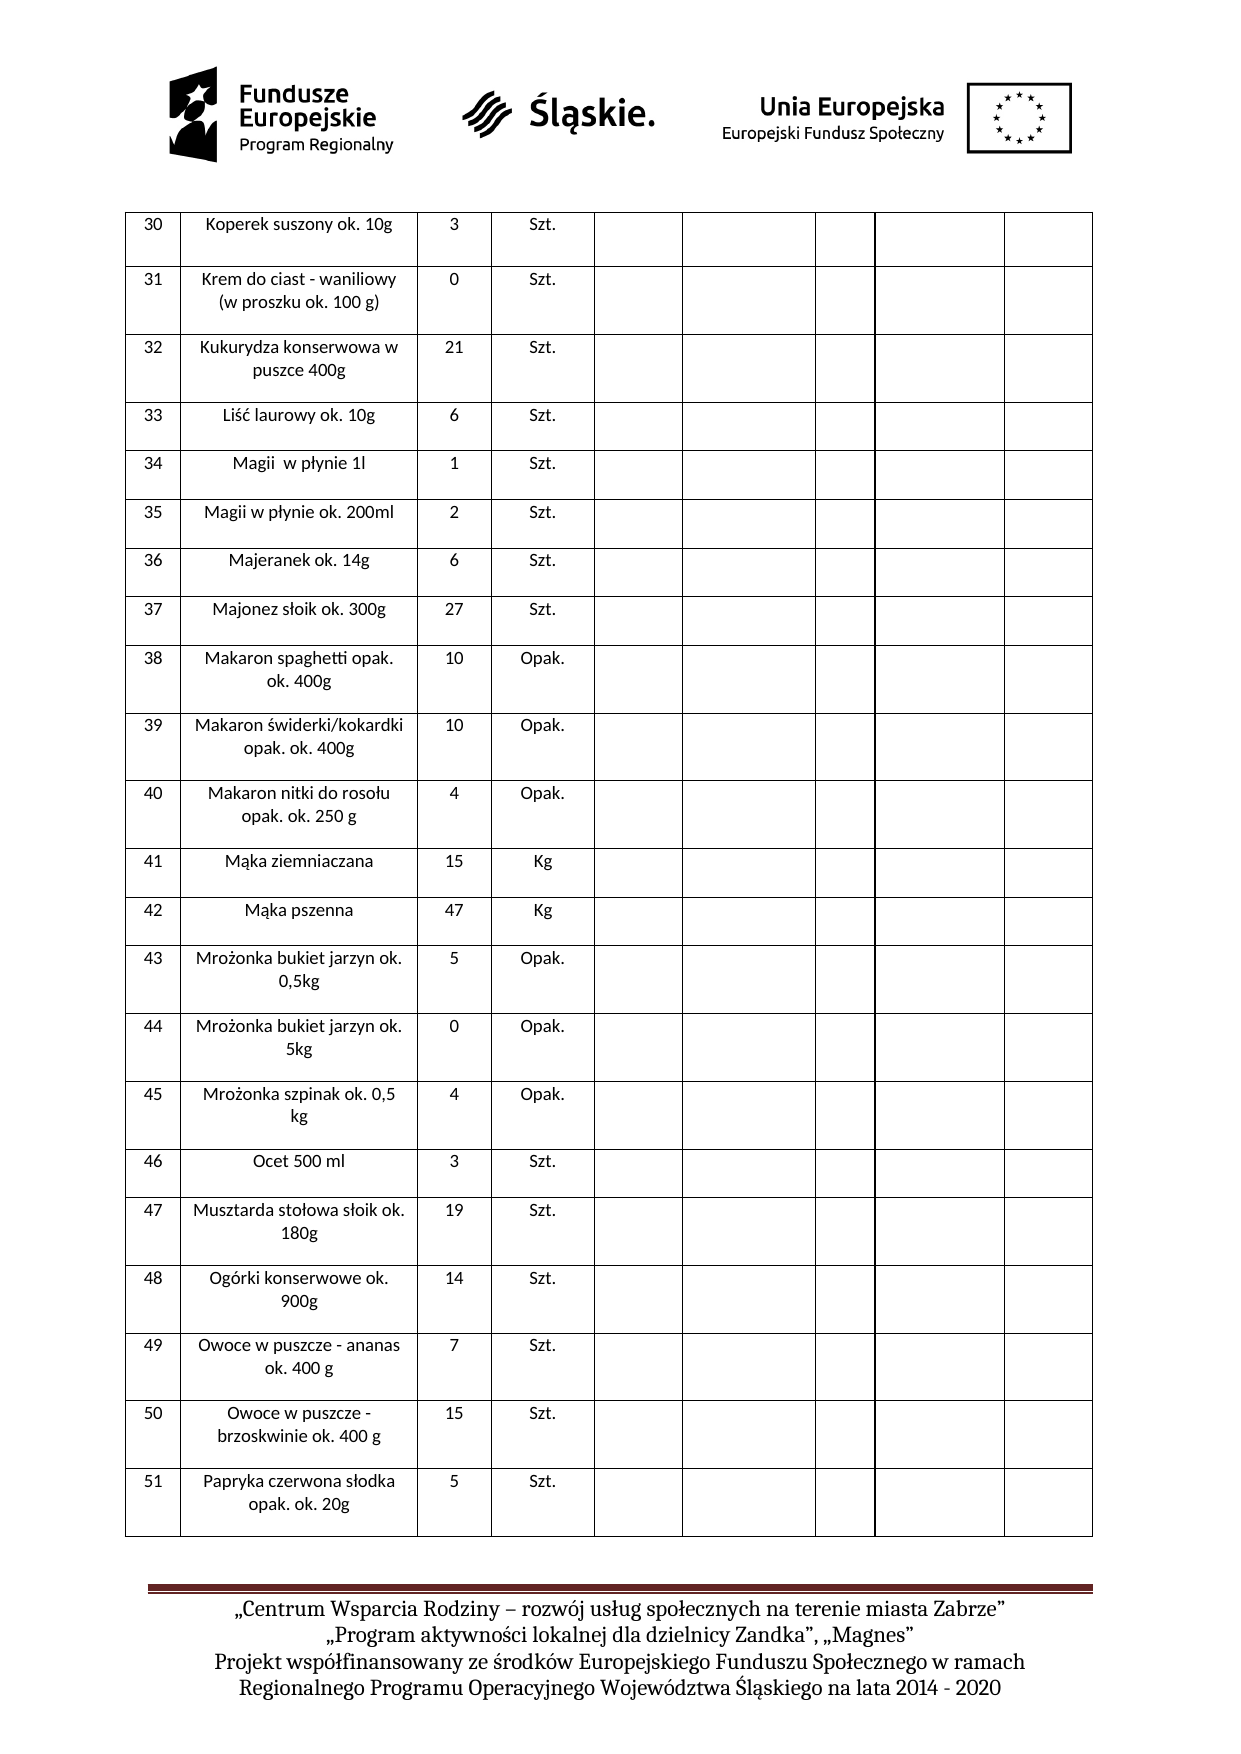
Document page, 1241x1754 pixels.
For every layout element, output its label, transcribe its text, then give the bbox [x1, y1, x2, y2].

table_cell 2 [418, 500, 491, 548]
table_cell 5 [418, 1469, 491, 1536]
table_cell [595, 781, 682, 848]
table_cell [816, 403, 874, 450]
table_cell [816, 1082, 874, 1148]
table_cell 15 [418, 849, 491, 897]
table_cell [1005, 1266, 1092, 1332]
table_cell [1005, 1469, 1092, 1536]
table_cell [876, 898, 1004, 945]
table_cell Ocet 500 ml [181, 1150, 417, 1197]
table_cell [816, 1014, 874, 1081]
table_cell 43 [126, 946, 180, 1013]
table_cell [876, 946, 1004, 1013]
table_cell [595, 549, 682, 596]
table_cell [683, 849, 815, 897]
table_cell 51 [126, 1469, 180, 1536]
table_cell [595, 267, 682, 334]
table_cell Mrożonka bukiet jarzyn ok. 5kg [181, 1014, 417, 1081]
table_cell Szt. [492, 451, 594, 499]
table_cell [683, 1469, 815, 1536]
table_cell 47 [418, 898, 491, 945]
table_cell [876, 549, 1004, 596]
table_cell 6 [418, 403, 491, 450]
table_cell 5 [418, 946, 491, 1013]
table_cell [595, 1082, 682, 1148]
table_cell 34 [126, 451, 180, 499]
table_cell Szt. [492, 1266, 594, 1332]
table_cell [816, 714, 874, 780]
table_cell [876, 1082, 1004, 1148]
table_cell [816, 213, 874, 266]
table_cell [876, 646, 1004, 713]
table_cell [1005, 403, 1092, 450]
table_cell Majonez słoik ok. 300g [181, 597, 417, 645]
table_cell Owoce w puszcze - brzoskwinie ok. 400 g [181, 1401, 417, 1468]
table_cell [595, 451, 682, 499]
table_cell Ogórki konserwowe ok. 900g [181, 1266, 417, 1332]
table_cell Majeranek ok. 14g [181, 549, 417, 596]
table_cell [1005, 500, 1092, 548]
table_cell 39 [126, 714, 180, 780]
table_cell [1005, 451, 1092, 499]
table_cell [876, 714, 1004, 780]
table_cell [876, 1150, 1004, 1197]
table_cell [595, 597, 682, 645]
table_cell Szt. [492, 403, 594, 450]
table_cell [683, 335, 815, 402]
table_cell [1005, 1014, 1092, 1081]
table_cell 48 [126, 1266, 180, 1332]
table_cell Szt. [492, 267, 594, 334]
table_cell 33 [126, 403, 180, 450]
table_cell [816, 781, 874, 848]
table_cell Opak. [492, 781, 594, 848]
table_cell Kukurydza konserwowa w puszce 400g [181, 335, 417, 402]
table_cell Mąka pszenna [181, 898, 417, 945]
table_cell 1 [418, 451, 491, 499]
table_cell [876, 1266, 1004, 1332]
table_cell [816, 451, 874, 499]
table_cell 46 [126, 1150, 180, 1197]
table_cell 37 [126, 597, 180, 645]
table_cell Papryka czerwona słodka opak. ok. 20g [181, 1469, 417, 1536]
table_cell 19 [418, 1198, 491, 1265]
table_cell [595, 1198, 682, 1265]
table_cell [595, 946, 682, 1013]
table_cell [683, 267, 815, 334]
table_cell [1005, 781, 1092, 848]
table_cell [876, 403, 1004, 450]
table_cell Opak. [492, 1082, 594, 1148]
table_cell [816, 1266, 874, 1332]
table_cell [595, 1334, 682, 1400]
table_cell [595, 646, 682, 713]
table_cell [1005, 714, 1092, 780]
table_cell 7 [418, 1334, 491, 1400]
table_cell [876, 1334, 1004, 1400]
table_cell [816, 500, 874, 548]
table_cell [1005, 335, 1092, 402]
table_cell Szt. [492, 335, 594, 402]
table_cell 32 [126, 335, 180, 402]
table_cell [1005, 1150, 1092, 1197]
table_cell [816, 1469, 874, 1536]
table_cell Mrożonka bukiet jarzyn ok. 0,5kg [181, 946, 417, 1013]
table_cell Szt. [492, 1401, 594, 1468]
table_cell Szt. [492, 597, 594, 645]
table_cell [595, 714, 682, 780]
table_cell 38 [126, 646, 180, 713]
table_cell 42 [126, 898, 180, 945]
table_cell [595, 1266, 682, 1332]
table_cell 4 [418, 781, 491, 848]
table_cell Kg [492, 849, 594, 897]
table_cell Musztarda stołowa słoik ok. 180g [181, 1198, 417, 1265]
table_cell [876, 500, 1004, 548]
table_cell Szt. [492, 213, 594, 266]
table_cell Makaron spaghetti opak. ok. 400g [181, 646, 417, 713]
table_cell 47 [126, 1198, 180, 1265]
table_cell [595, 849, 682, 897]
table_cell [1005, 1401, 1092, 1468]
table_cell [595, 500, 682, 548]
table_cell Magii w płynie 1l [181, 451, 417, 499]
table_cell 0 [418, 1014, 491, 1081]
table_cell [683, 898, 815, 945]
table_cell Opak. [492, 646, 594, 713]
table_cell [816, 549, 874, 596]
table_cell [816, 267, 874, 334]
table_cell 50 [126, 1401, 180, 1468]
table_cell [816, 898, 874, 945]
table_cell [683, 714, 815, 780]
table_cell 31 [126, 267, 180, 334]
table_cell [1005, 898, 1092, 945]
table_cell 6 [418, 549, 491, 596]
table_cell [876, 335, 1004, 402]
table_cell Makaron świderki/kokardki opak. ok. 400g [181, 714, 417, 780]
table_cell [683, 1150, 815, 1197]
table_cell Liść laurowy ok. 10g [181, 403, 417, 450]
table_cell [1005, 213, 1092, 266]
table_cell [683, 646, 815, 713]
table_cell [1005, 549, 1092, 596]
table_cell [876, 1198, 1004, 1265]
table_cell 10 [418, 646, 491, 713]
table_cell [876, 849, 1004, 897]
table_cell Krem do ciast - waniliowy (w proszku ok. 100 g) [181, 267, 417, 334]
table_cell [595, 335, 682, 402]
table_cell [1005, 646, 1092, 713]
table_cell [1005, 1082, 1092, 1148]
table_cell [683, 781, 815, 848]
table_cell [683, 1198, 815, 1265]
table_cell 36 [126, 549, 180, 596]
table_cell Makaron nitki do rosołu opak. ok. 250 g [181, 781, 417, 848]
table_cell Kg [492, 898, 594, 945]
table_cell [595, 898, 682, 945]
table_cell [683, 1014, 815, 1081]
table_cell 4 [418, 1082, 491, 1148]
table_cell [683, 1334, 815, 1400]
table_cell Magii w płynie ok. 200ml [181, 500, 417, 548]
table_cell [876, 781, 1004, 848]
table_cell [683, 1082, 815, 1148]
table_cell [1005, 267, 1092, 334]
table_cell Szt. [492, 1469, 594, 1536]
table_cell [816, 946, 874, 1013]
table_cell [595, 1401, 682, 1468]
table_cell 30 [126, 213, 180, 266]
table_cell [876, 213, 1004, 266]
table_cell [683, 451, 815, 499]
table_cell [816, 1334, 874, 1400]
table_cell 3 [418, 1150, 491, 1197]
table_cell [816, 1198, 874, 1265]
table_cell Opak. [492, 946, 594, 1013]
table_cell [1005, 946, 1092, 1013]
table_cell [683, 1401, 815, 1468]
table_cell 15 [418, 1401, 491, 1468]
table_cell [876, 1469, 1004, 1536]
table_cell 41 [126, 849, 180, 897]
table_cell Szt. [492, 549, 594, 596]
table_cell [816, 1150, 874, 1197]
table_cell [595, 213, 682, 266]
table_cell [816, 335, 874, 402]
table_cell [683, 549, 815, 596]
table_cell [876, 1014, 1004, 1081]
table_cell [683, 946, 815, 1013]
table_cell [1005, 849, 1092, 897]
table_cell 40 [126, 781, 180, 848]
table_cell 44 [126, 1014, 180, 1081]
table_cell [1005, 1198, 1092, 1265]
picture [147, 44, 1094, 184]
table_cell 21 [418, 335, 491, 402]
table_cell 49 [126, 1334, 180, 1400]
table_cell [876, 597, 1004, 645]
table_cell [816, 849, 874, 897]
table_cell [876, 1401, 1004, 1468]
table_cell [595, 1014, 682, 1081]
table_cell Mąka ziemniaczana [181, 849, 417, 897]
table_cell 27 [418, 597, 491, 645]
table_cell Szt. [492, 500, 594, 548]
table_cell Opak. [492, 1014, 594, 1081]
table_cell 45 [126, 1082, 180, 1148]
table_cell Szt. [492, 1198, 594, 1265]
table_cell [683, 597, 815, 645]
table_cell Szt. [492, 1150, 594, 1197]
table_cell 10 [418, 714, 491, 780]
table_cell Mrożonka szpinak ok. 0,5 kg [181, 1082, 417, 1148]
table_cell 3 [418, 213, 491, 266]
table_cell [683, 213, 815, 266]
table_cell 0 [418, 267, 491, 334]
table_cell [816, 646, 874, 713]
table_cell [876, 451, 1004, 499]
table_cell [683, 403, 815, 450]
table_cell [683, 1266, 815, 1332]
table_cell Owoce w puszcze - ananas ok. 400 g [181, 1334, 417, 1400]
table_cell Szt. [492, 1334, 594, 1400]
table_cell [595, 403, 682, 450]
table_cell [1005, 597, 1092, 645]
table_cell [595, 1150, 682, 1197]
table_cell Koperek suszony ok. 10g [181, 213, 417, 266]
table_cell [816, 597, 874, 645]
table_cell [683, 500, 815, 548]
table_cell [816, 1401, 874, 1468]
table_cell Opak. [492, 714, 594, 780]
table_cell [876, 267, 1004, 334]
table_cell [1005, 1334, 1092, 1400]
table_cell 14 [418, 1266, 491, 1332]
table_cell 35 [126, 500, 180, 548]
table_cell [595, 1469, 682, 1536]
